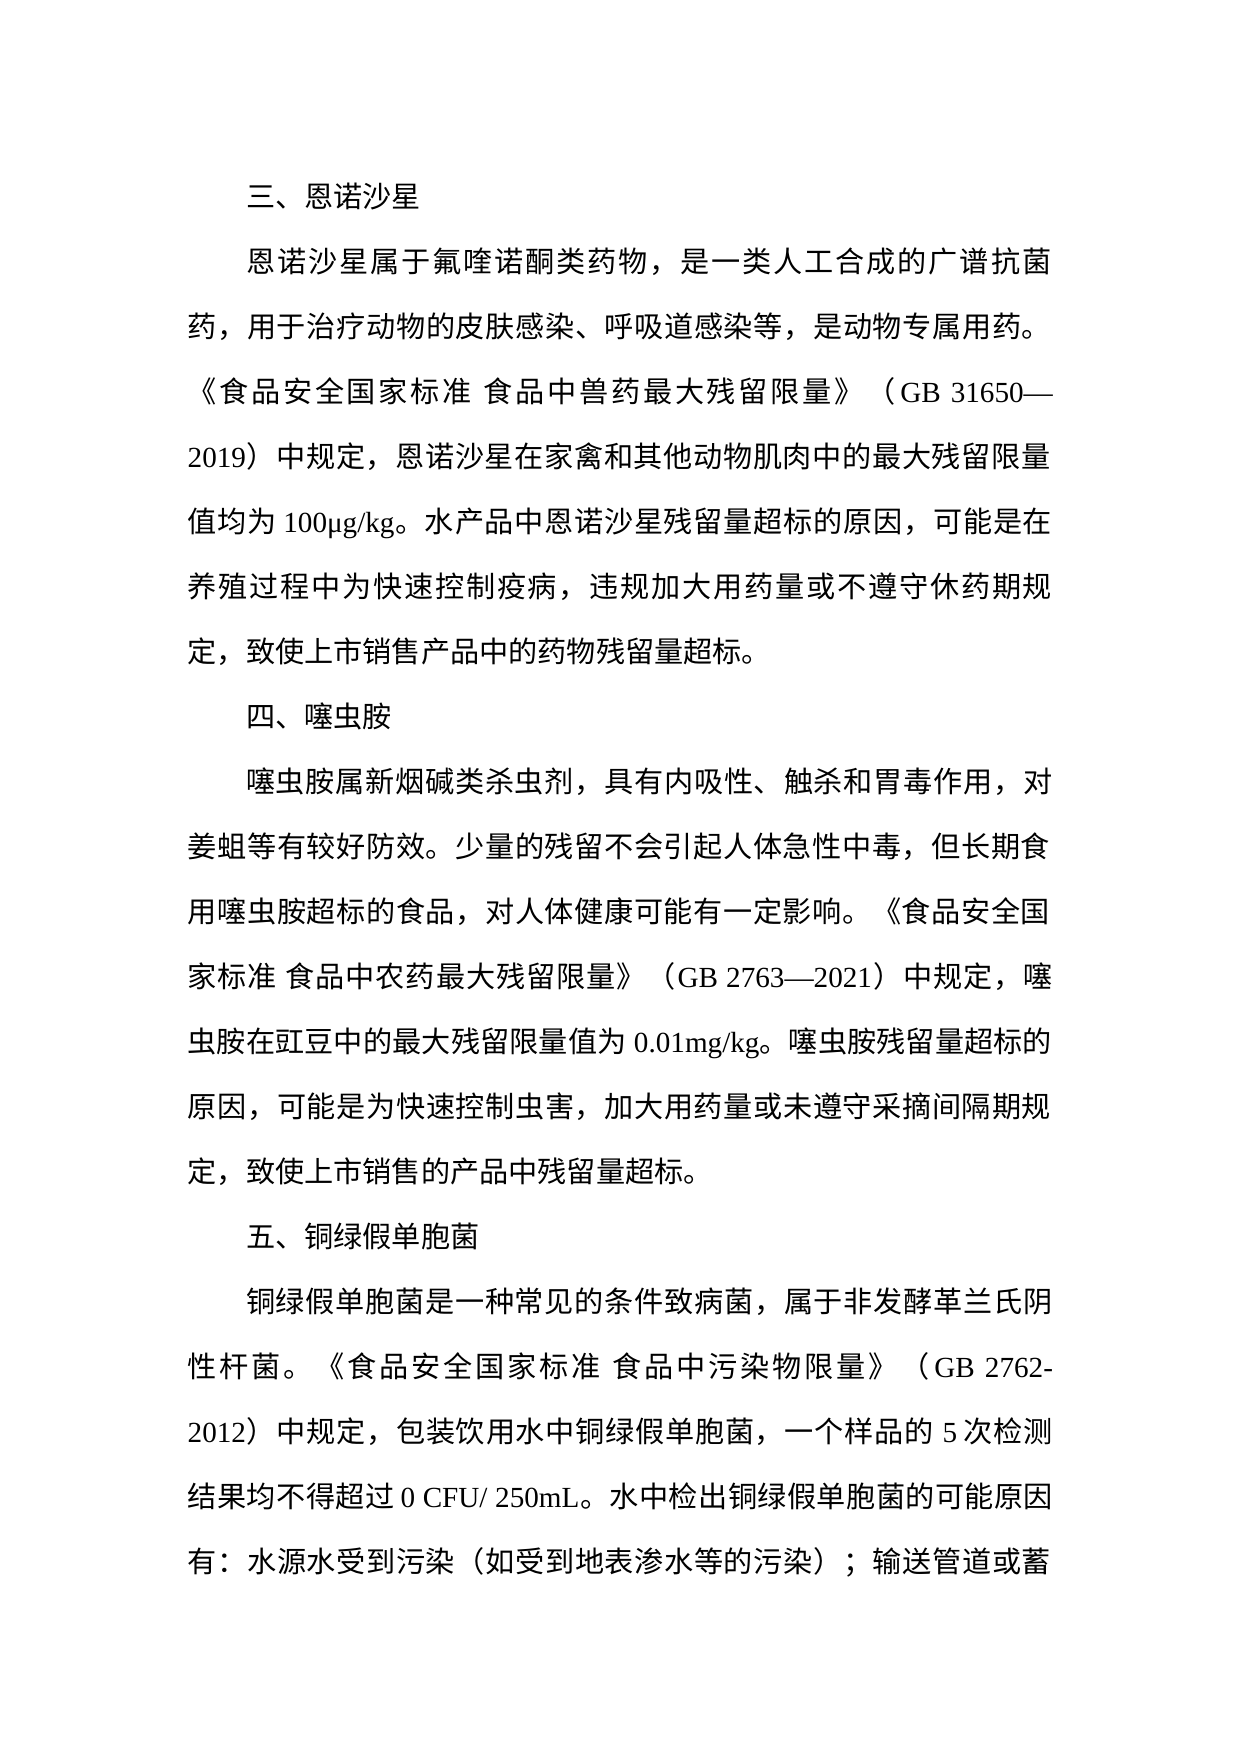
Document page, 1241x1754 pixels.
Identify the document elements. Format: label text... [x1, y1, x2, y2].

list 恩诺沙星属于氟喹诺酮类药物，是一类人工合成的广谱抗菌药，用于治疗动物的皮肤感染、呼吸道感染等，是动物专属用药。《食品安全国家标准 食品中兽药最大残留限量》（GB 31650—2019）中规定，恩诺沙星在家禽和其他动物肌肉中的最大残留限量值均为100μg/kg。水产品中恩诺沙星残留量超标的原因，可能是在养殖过程中为快速控制疫病，违规加大用药量或不遵守休药期规定，致使上市销售产品中的药物残留量超标。 [187, 227, 1053, 682]
list 三、恩诺沙星 [187, 162, 1053, 227]
list 五、铜绿假单胞菌 [187, 1202, 1053, 1267]
list 噻虫胺属新烟碱类杀虫剂，具有内吸性、触杀和胃毒作用，对姜蛆等有较好防效。少量的残留不会引起人体急性中毒，但长期食用噻虫胺超标的食品，对人体健康可能有一定影响。《食品安全国家标准 食品中农药最大残留限量》（GB 2763—2021）中规定，噻虫胺在豇豆中的最大残留限量值为0.01mg/kg。噻虫胺残留量超标的原因，可能是为快速控制虫害，加大用药量或未遵守采摘间隔期规定，致使上市销售的产品中残留量超标。 [187, 747, 1053, 1202]
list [187, 1267, 1053, 1592]
list 四、噻虫胺 [187, 682, 1053, 747]
